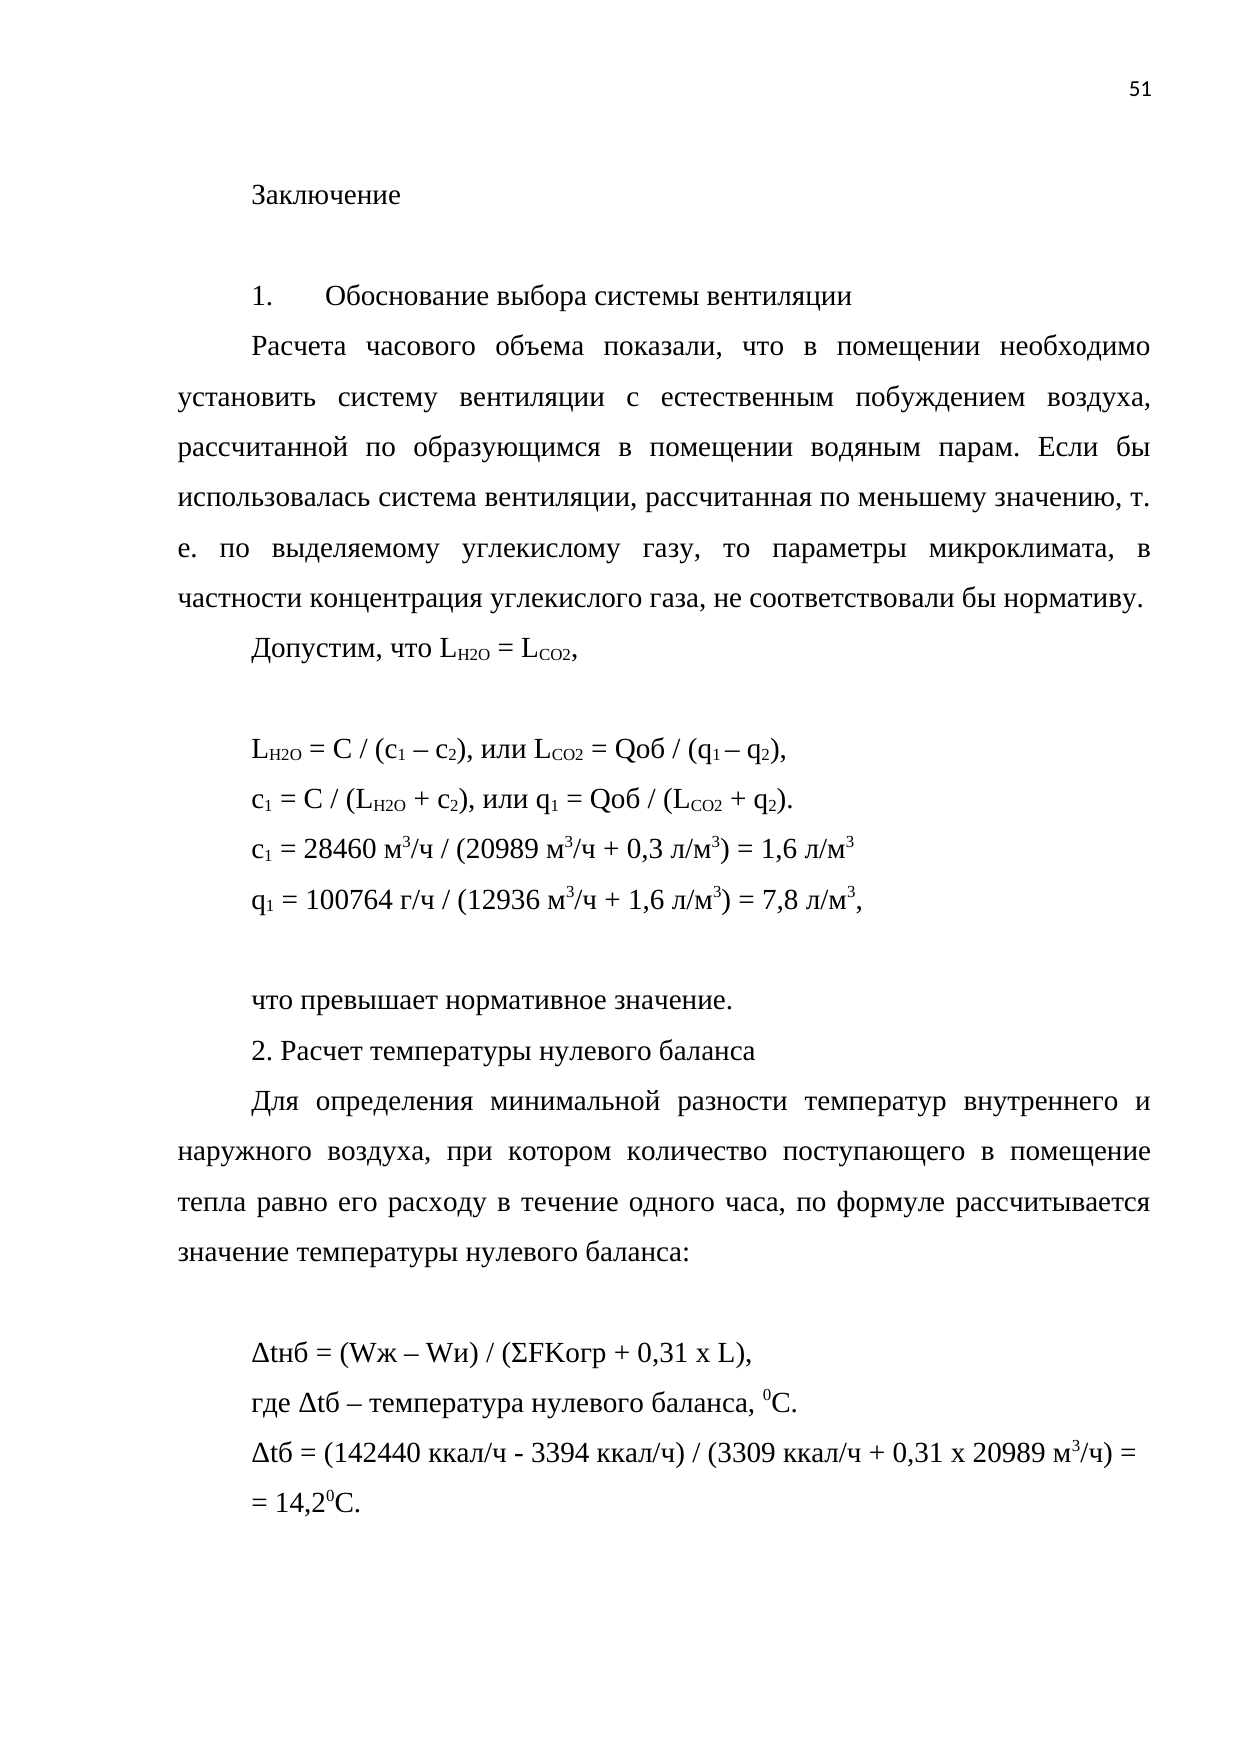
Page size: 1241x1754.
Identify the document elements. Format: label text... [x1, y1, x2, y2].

text = 14,20С. [177, 1486, 1152, 1519]
text Расчета часового объема показали, что в помещении необходимо установить систему вентиляции с естественным побуждением воздуха, рассчитанной по образующимся в помещении водяным парам. Если бы использовалась система вентиляции, рассчитанная по меньшему значению, т. е. по выделяемому углекислому газу, то параметры микроклимата, в частности концентрация углекислого газа, не соответствовали бы нормативу. [177, 328, 1152, 613]
text c1 = С / (LH2O + с2), или q1 = Qоб / (LCO2 + q2). [177, 781, 1152, 815]
text Δtнб = (Wж – Wи) / (ΣFKогр + 0,31 х L), [177, 1335, 1152, 1368]
text что превышает нормативное значение. [177, 982, 1152, 1016]
text 2. Расчет температуры нулевого баланса [177, 1033, 1152, 1066]
text LH2O = C / (c1 – c2), или LCO2 = Qоб / (q1 – q2), [177, 731, 1152, 764]
text Для определения минимальной разности температур внутреннего и наружного воздуха, при котором количество поступающего в помещение тепла равно его расходу в течение одного часа, по формуле рассчитывается значение температуры нулевого баланса: [177, 1083, 1152, 1268]
text c1 = 28460 м3/ч / (20989 м3/ч + 0,3 л/м3) = 1,6 л/м3 [177, 832, 1152, 865]
text q1 = 100764 г/ч / (12936 м3/ч + 1,6 л/м3) = 7,8 л/м3, [177, 882, 1152, 915]
text где Δtб – температура нулевого баланса, 0С. [177, 1385, 1152, 1418]
text Заключение [177, 177, 1152, 211]
text Допустим, что LH2O = LCO2, [177, 630, 1152, 664]
list Обоснование выбора системы вентиляции [177, 278, 1152, 312]
text Δtб = (142440 ккал/ч - 3394 ккал/ч) / (3309 ккал/ч + 0,31 х 20989 м3/ч) = [177, 1435, 1152, 1469]
